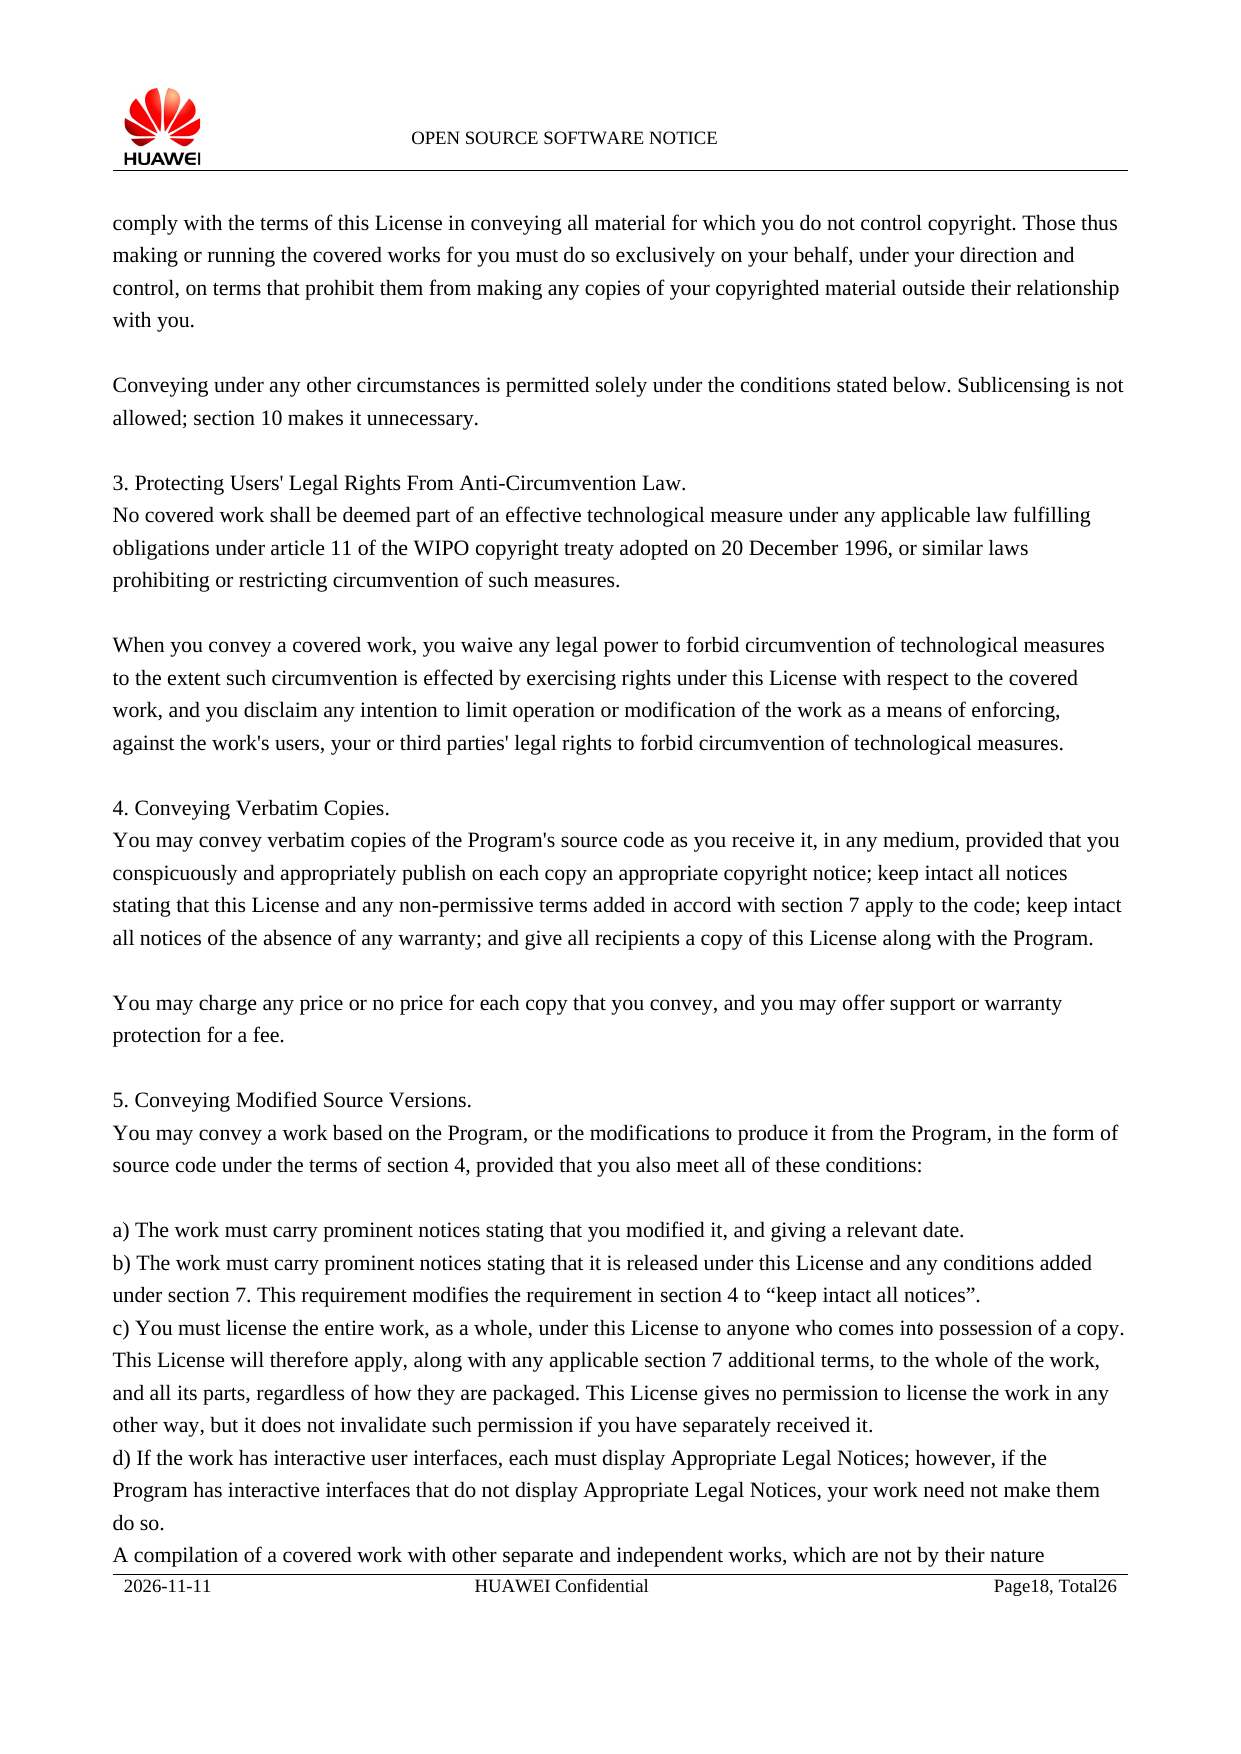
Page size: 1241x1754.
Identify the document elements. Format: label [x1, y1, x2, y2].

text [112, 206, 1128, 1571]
picture [124, 88, 201, 165]
